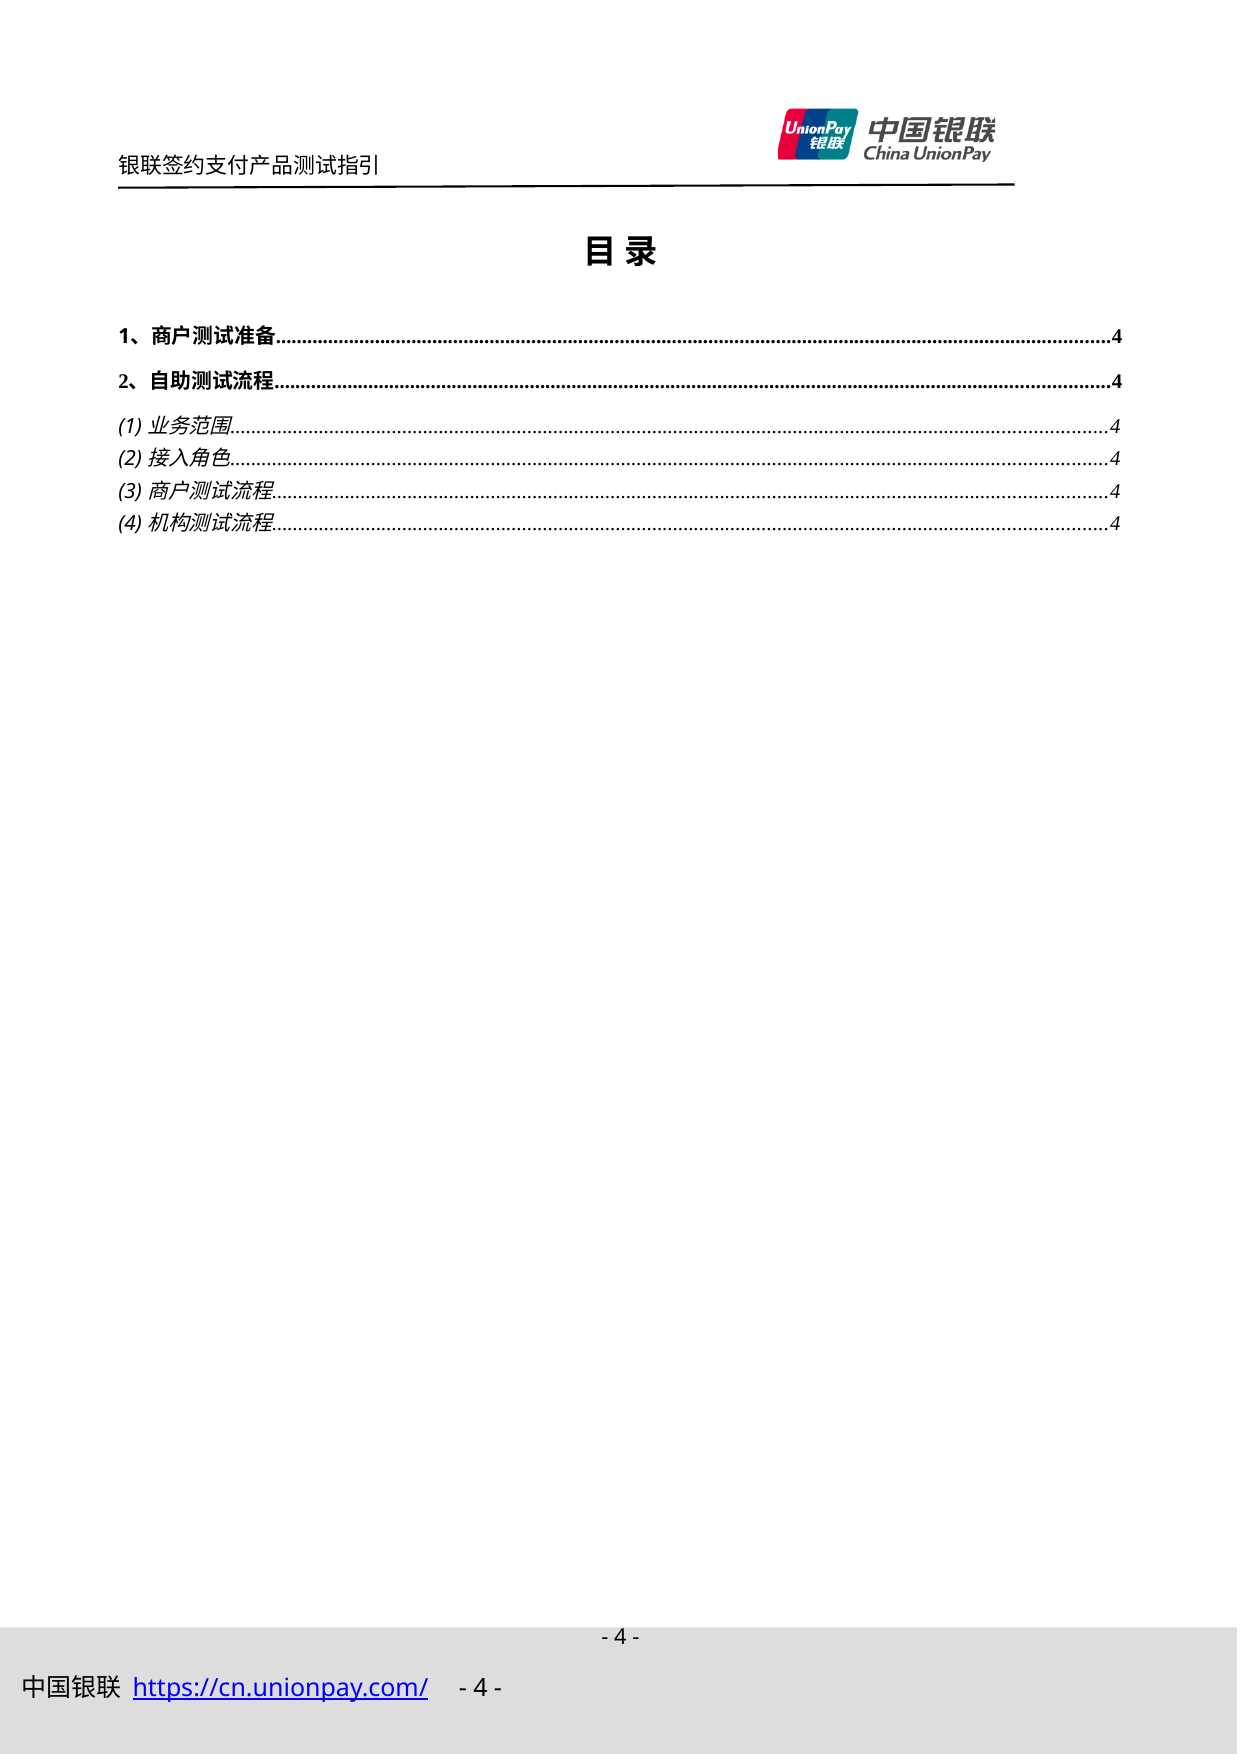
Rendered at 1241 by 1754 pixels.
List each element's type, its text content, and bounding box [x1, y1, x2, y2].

picture [776, 108, 995, 162]
text 1、商户测试准备 4 [118, 318, 1122, 351]
text (1) 业务范围 4 [118, 408, 1122, 441]
text 目 录 [118, 216, 1122, 281]
text (2) 接入角色 4 [118, 441, 1122, 473]
text (4) 机构测试流程 4 [118, 506, 1122, 538]
text (3) 商户测试流程 4 [118, 473, 1122, 506]
text 2、自助测试流程 4 [118, 363, 1122, 396]
